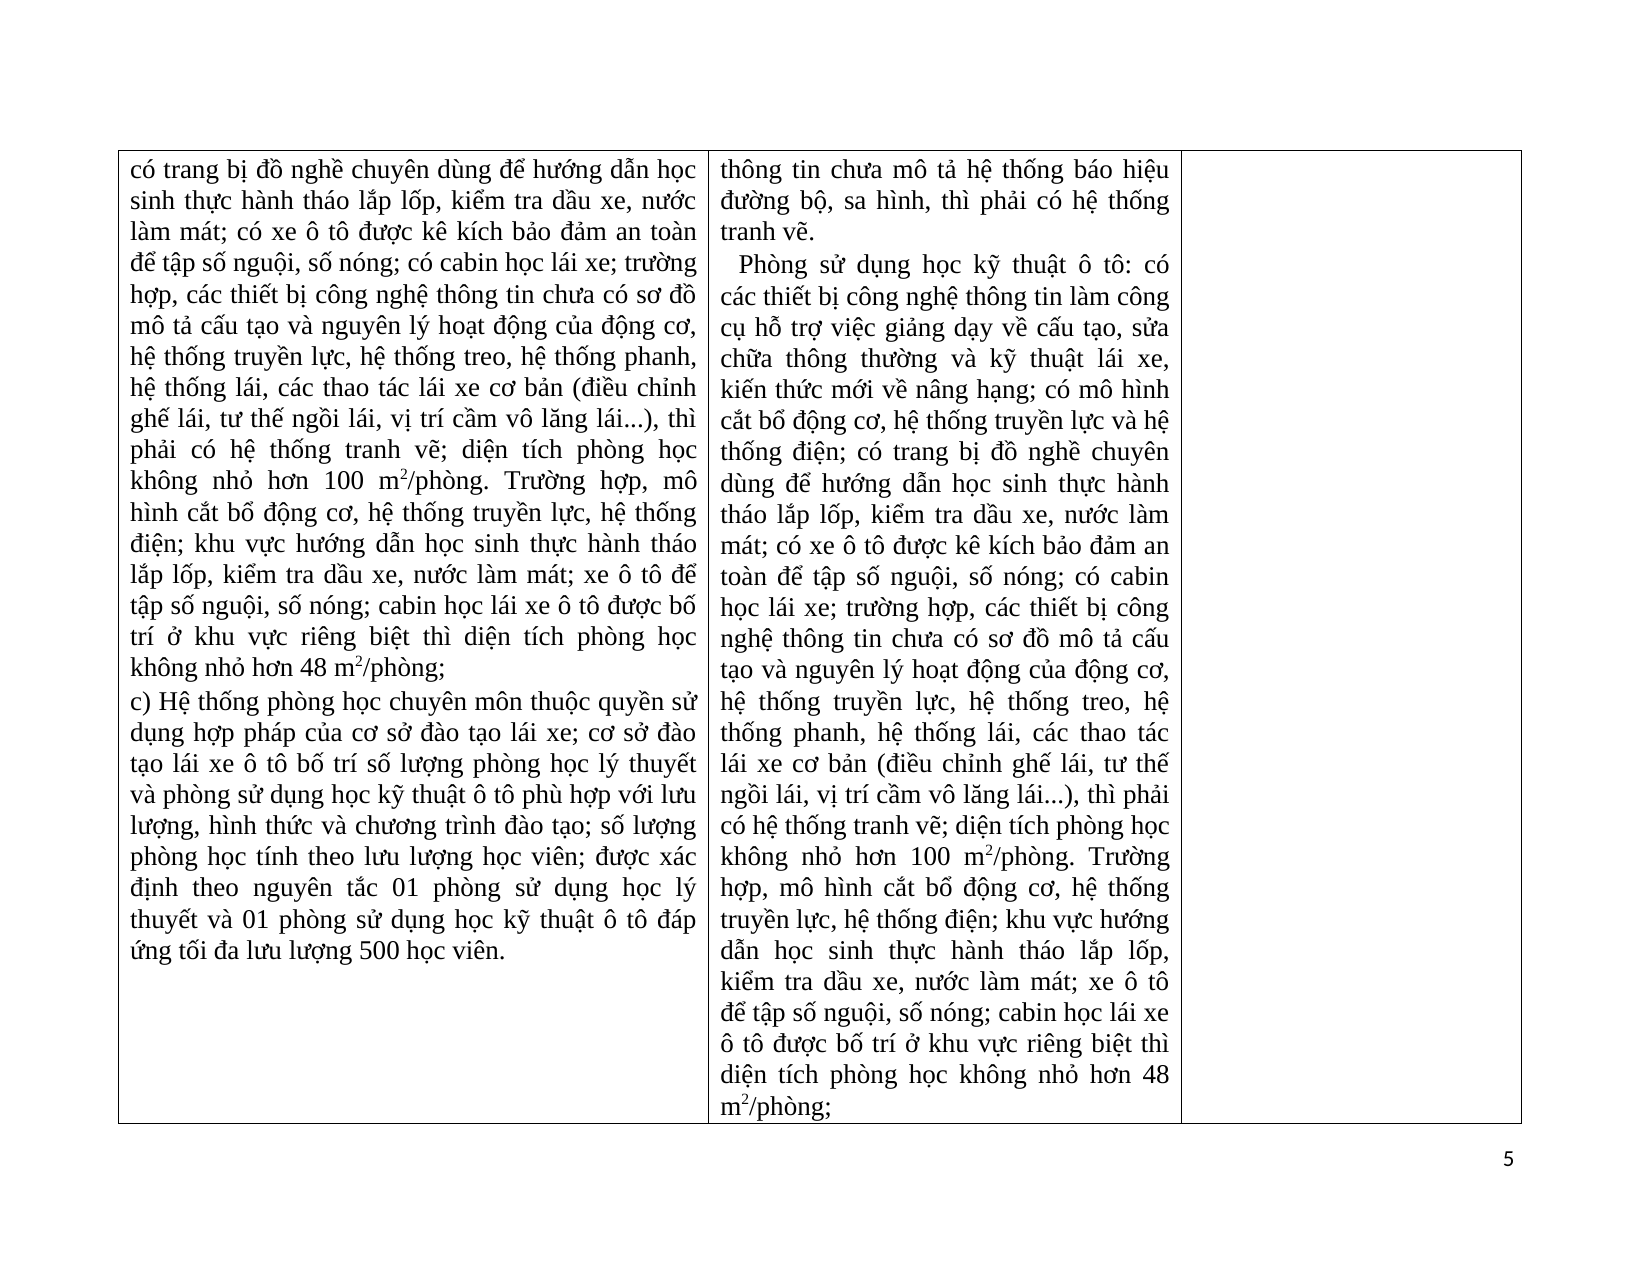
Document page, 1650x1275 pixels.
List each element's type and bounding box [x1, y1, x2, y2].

table_cell [119, 151, 708, 1123]
table_cell [709, 151, 1181, 1123]
table_cell [1182, 151, 1521, 1123]
